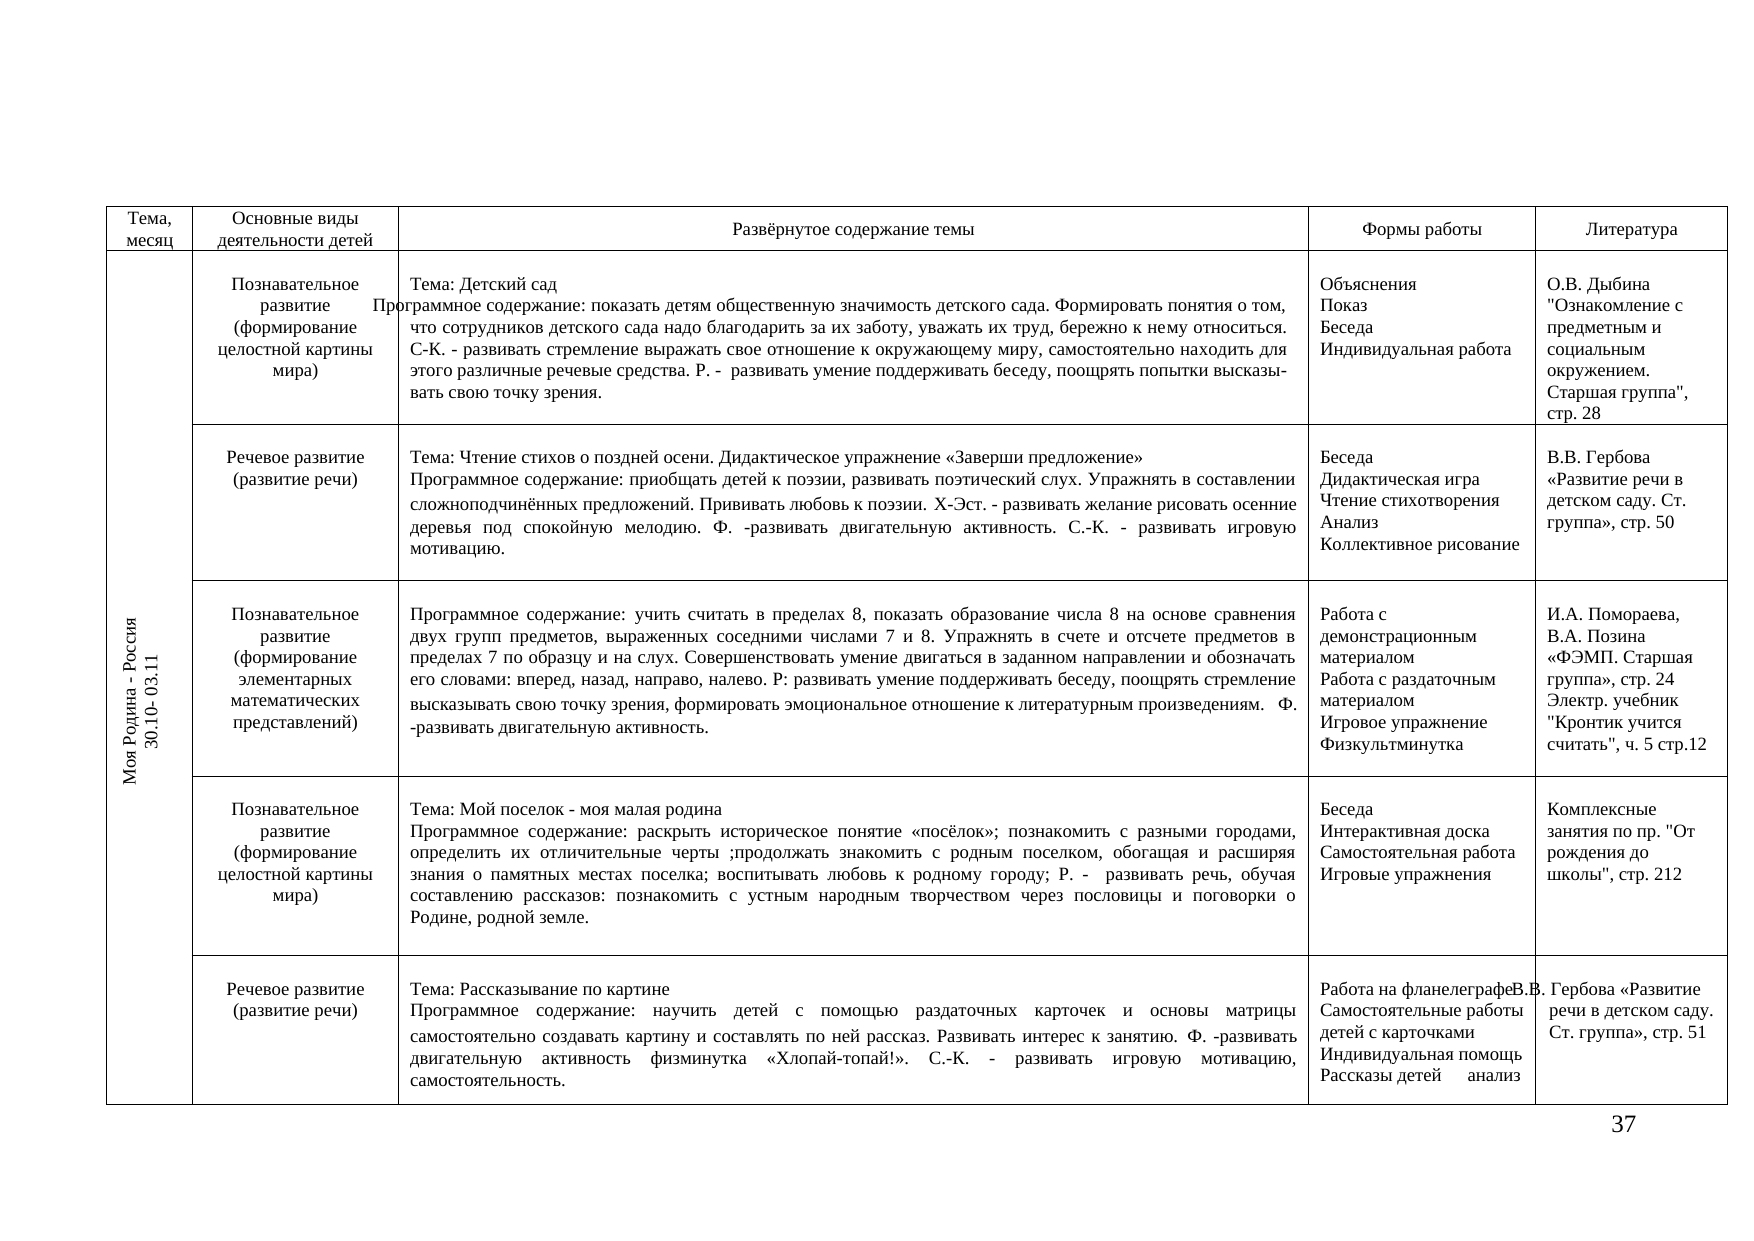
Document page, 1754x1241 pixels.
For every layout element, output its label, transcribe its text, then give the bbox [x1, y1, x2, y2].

table_cell Объяснения Показ Беседа Индивидуальная работа [1309, 251, 1535, 424]
table_header Тема, месяц [107, 207, 192, 250]
table_cell В.В. Гербова «Развитие речи в детском саду. Ст. группа», стр. 51 [1536, 956, 1727, 1103]
table_cell В.В. Гербова «Развитие речи в детском саду. Ст. группа», стр. 50 [1536, 425, 1727, 580]
table_header Литература [1536, 207, 1727, 250]
table_cell Речевое развитие (развитие речи) [193, 956, 398, 1103]
table_cell Работа с демонстрационным материалом Работа с раздаточным материалом Игровое упражнение Физкультминутка [1309, 581, 1535, 776]
table_cell Речевое развитие (развитие речи) [193, 425, 398, 580]
table_cell Познавательное развитие (формирование целостной картины мира) [193, 251, 398, 424]
table_cell Тема: Мой поселок - моя малая родина Программное содержание: раскрыть историческое понятие «посёлок»; познакомить с разными городами, определить их отличительные черты ;продолжать знакомить с родным поселком, обогащая и расширяя знания о памятных местах поселка; воспитывать любовь к родному городу; Р. - развивать речь, обучая составлению рассказов: познакомить с устным народным творчеством через пословицы и поговорки о Родине, родной земле. [399, 777, 1308, 955]
table_header Формы работы [1309, 207, 1535, 250]
table_cell Беседа Дидактическая игра Чтение стихотворения Анализ Коллективное рисование [1309, 425, 1535, 580]
table_cell Комплексные занятия по пр. "От рождения до школы", стр. 212 [1536, 777, 1727, 955]
table_cell И.А. Помораева, В.А. Позина «ФЭМП. Старшая группа», стр. 24 Электр. учебник "Кронтик учится считать", ч. 5 стр.12 [1536, 581, 1727, 776]
table_cell Тема: Рассказывание по картине Программное содержание: научить детей с помощью раздаточных карточек и основы матрицы самостоятельно создавать картину и составлять по ней рассказ. Развивать интерес к занятию. Ф. -развивать двигательную активность физминутка «Хлопай-топай!». С.-К. - развивать игровую мотивацию, самостоятельность. [399, 956, 1308, 1103]
table_cell Программное содержание: учить считать в пределах 8, показать образование числа 8 на основе сравнения двух групп предметов, выраженных соседними числами 7 и 8. Упражнять в счете и отсчете предметов в пределах 7 по образцу и на слух. Совершенствовать умение двигаться в заданном направлении и обозначать его словами: вперед, назад, направо, налево. Р: развивать умение поддерживать беседу, поощрять стремление высказывать свою точку зрения, формировать эмоциональное отношение к литературным произведениям. Ф. -развивать двигательную активность. [399, 581, 1308, 776]
table_cell Познавательное развитие (формирование элементарных математических представлений) [193, 581, 398, 776]
table_cell Тема: Детский сад Программное содержание: показать детям общественную значимость детского сада. Формировать понятия о том, что сотрудников детского сада надо благодарить за их заботу, уважать их труд, бережно к нему относиться. С-К. - развивать стремление выражать свое отношение к окружающему миру, самостоятельно находить для этого различные речевые средства. Р. - развивать умение поддерживать беседу, поощрять попытки высказывать свою точку зрения. [399, 251, 1308, 424]
table_cell Беседа Интерактивная доска Самостоятельная работа Игровые упражнения [1309, 777, 1535, 955]
table_header Основные виды деятельности детей [193, 207, 398, 250]
table_cell Познавательное развитие (формирование целостной картины мира) [193, 777, 398, 955]
table_cell О.В. Дыбина "Ознакомление с предметным и социальным окружением. Старшая группа", стр. 28 [1536, 251, 1727, 424]
table_cell Моя Родина - Россия 30.10- 03.11 [107, 251, 192, 1103]
table_header Развёрнутое содержание темы [399, 207, 1308, 250]
table_cell Тема: Чтение стихов о поздней осени. Дидактическое упражнение «Заверши предложение» Программное содержание: приобщать детей к поэзии, развивать поэтический слух. Упражнять в составлении сложноподчинённых предложений. Прививать любовь к поэзии. Х-Эст. - развивать желание рисовать осенние деревья под спокойную мелодию. Ф. -развивать двигательную активность. С.-К. - развивать игровую мотивацию. [399, 425, 1308, 580]
table_cell Работа на фланелеграфе Самостоятельные работы детей с карточками Индивидуальная помощь Рассказы детей анализ [1309, 956, 1535, 1103]
